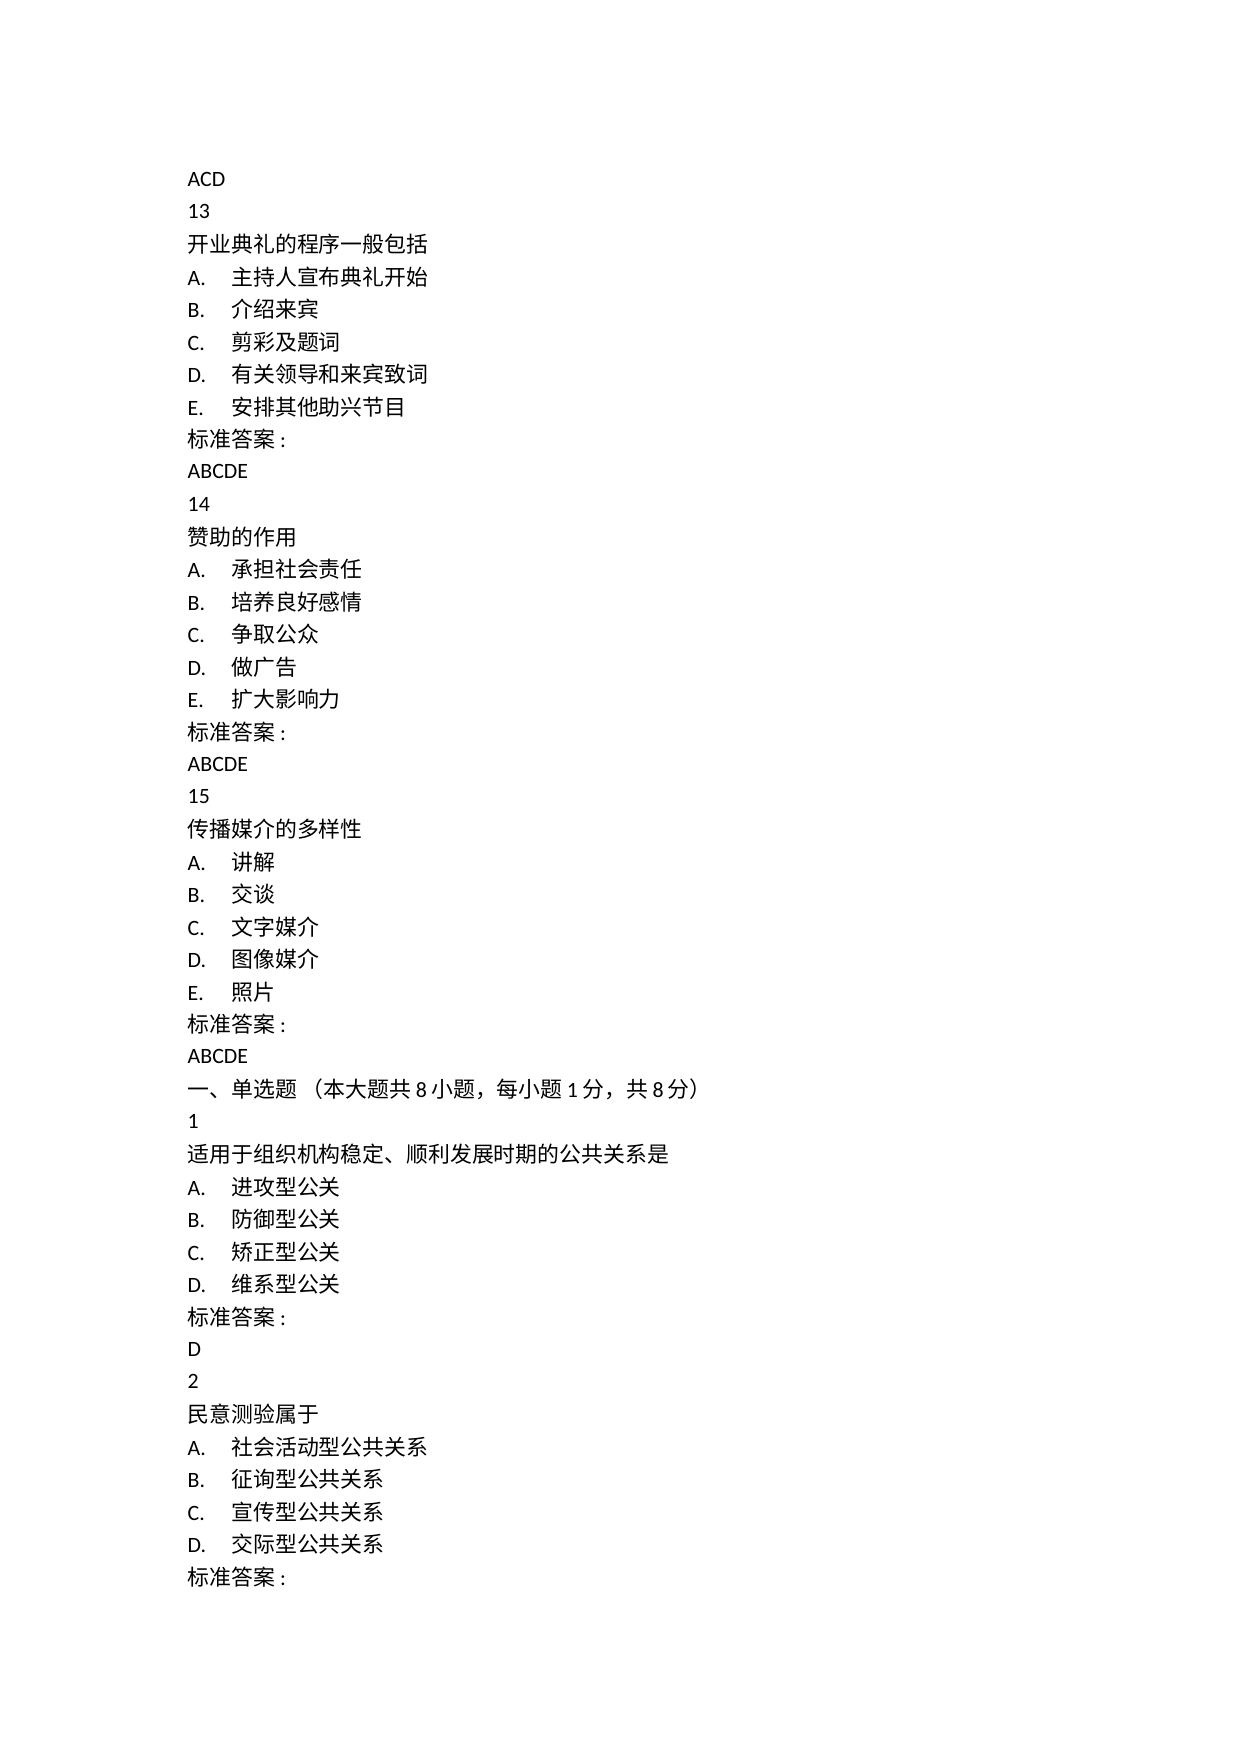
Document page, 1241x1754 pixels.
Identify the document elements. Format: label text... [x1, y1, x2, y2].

text 标准答案 : [187, 422, 1053, 454]
text ACD [187, 162, 1053, 194]
text 传播媒介的多样性 [187, 812, 1053, 844]
text D. 交际型公共关系 [187, 1527, 1053, 1559]
text B. 防御型公关 [187, 1202, 1053, 1234]
text ABCDE [187, 454, 1053, 487]
text D. 做广告 [187, 649, 1053, 682]
text E. 照片 [187, 974, 1053, 1007]
text B. 征询型公共关系 [187, 1462, 1053, 1494]
text 标准答案 : [187, 1299, 1053, 1332]
text D [187, 1332, 1053, 1364]
text C. 争取公众 [187, 617, 1053, 649]
text 标准答案 : [187, 1559, 1053, 1592]
text 2 [187, 1364, 1053, 1397]
text 1 [187, 1104, 1053, 1137]
text 适用于组织机构稳定、顺利发展时期的公共关系是 [187, 1137, 1053, 1169]
text D. 维系型公关 [187, 1267, 1053, 1299]
text E. 安排其他助兴节目 [187, 389, 1053, 422]
text 14 [187, 487, 1053, 519]
text D. 有关领导和来宾致词 [187, 357, 1053, 389]
text ABCDE [187, 747, 1053, 779]
text 开业典礼的程序一般包括 [187, 227, 1053, 259]
text 标准答案 : [187, 714, 1053, 747]
text 民意测验属于 [187, 1397, 1053, 1429]
text A. 社会活动型公共关系 [187, 1429, 1053, 1462]
text A. 主持人宣布典礼开始 [187, 259, 1053, 292]
text C. 矫正型公关 [187, 1234, 1053, 1267]
text 赞助的作用 [187, 519, 1053, 552]
text 标准答案 : [187, 1007, 1053, 1039]
text 一、单选题 （本大题共8小题，每小题1分，共8分） [187, 1072, 1053, 1104]
text ABCDE [187, 1039, 1053, 1072]
text 13 [187, 194, 1053, 227]
text C. 宣传型公共关系 [187, 1494, 1053, 1527]
text C. 文字媒介 [187, 909, 1053, 942]
text B. 介绍来宾 [187, 292, 1053, 324]
text A. 承担社会责任 [187, 552, 1053, 584]
text E. 扩大影响力 [187, 682, 1053, 714]
text B. 交谈 [187, 877, 1053, 909]
text B. 培养良好感情 [187, 584, 1053, 617]
text 15 [187, 779, 1053, 812]
text A. 进攻型公关 [187, 1169, 1053, 1202]
text A. 讲解 [187, 844, 1053, 877]
text C. 剪彩及题词 [187, 324, 1053, 357]
text D. 图像媒介 [187, 942, 1053, 974]
